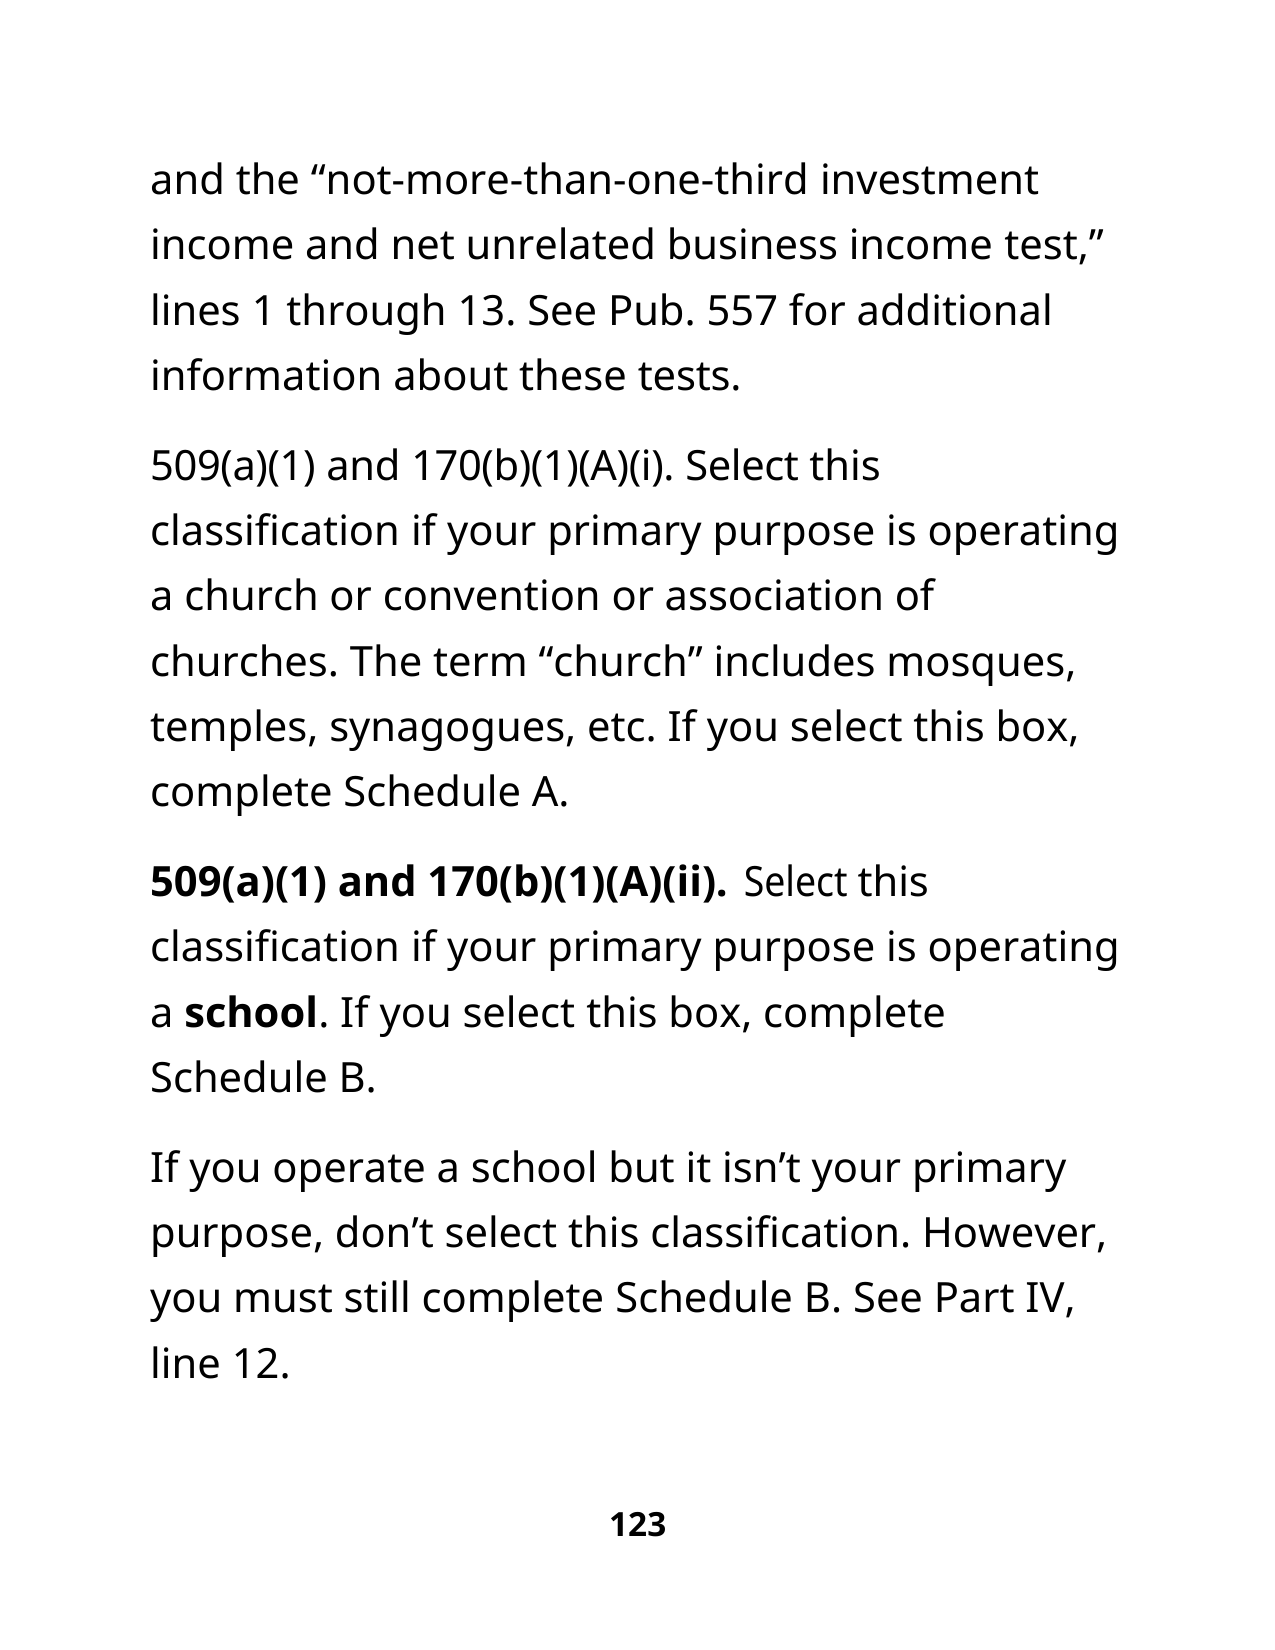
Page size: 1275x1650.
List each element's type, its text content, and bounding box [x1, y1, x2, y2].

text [150, 150, 1125, 402]
text 509(a)(1) and 170(b)(1)(A)(ii). Select this classification if your primary purpose is operating a school. If you select this box, complete Schedule B. [150, 852, 1125, 1104]
text If you operate a school but it isn’t your primary purpose, don’t select this classification. However, you must still complete Schedule B. See Part IV, line 12. [150, 1138, 1125, 1390]
text 509(a)(1) and 170(b)(1)(A)(i). Select this classification if your primary purpose is operating a church or convention or association of churches. The term “church” includes mosques, temples, synagogues, etc. If you select this box, complete Schedule A. [150, 436, 1125, 819]
